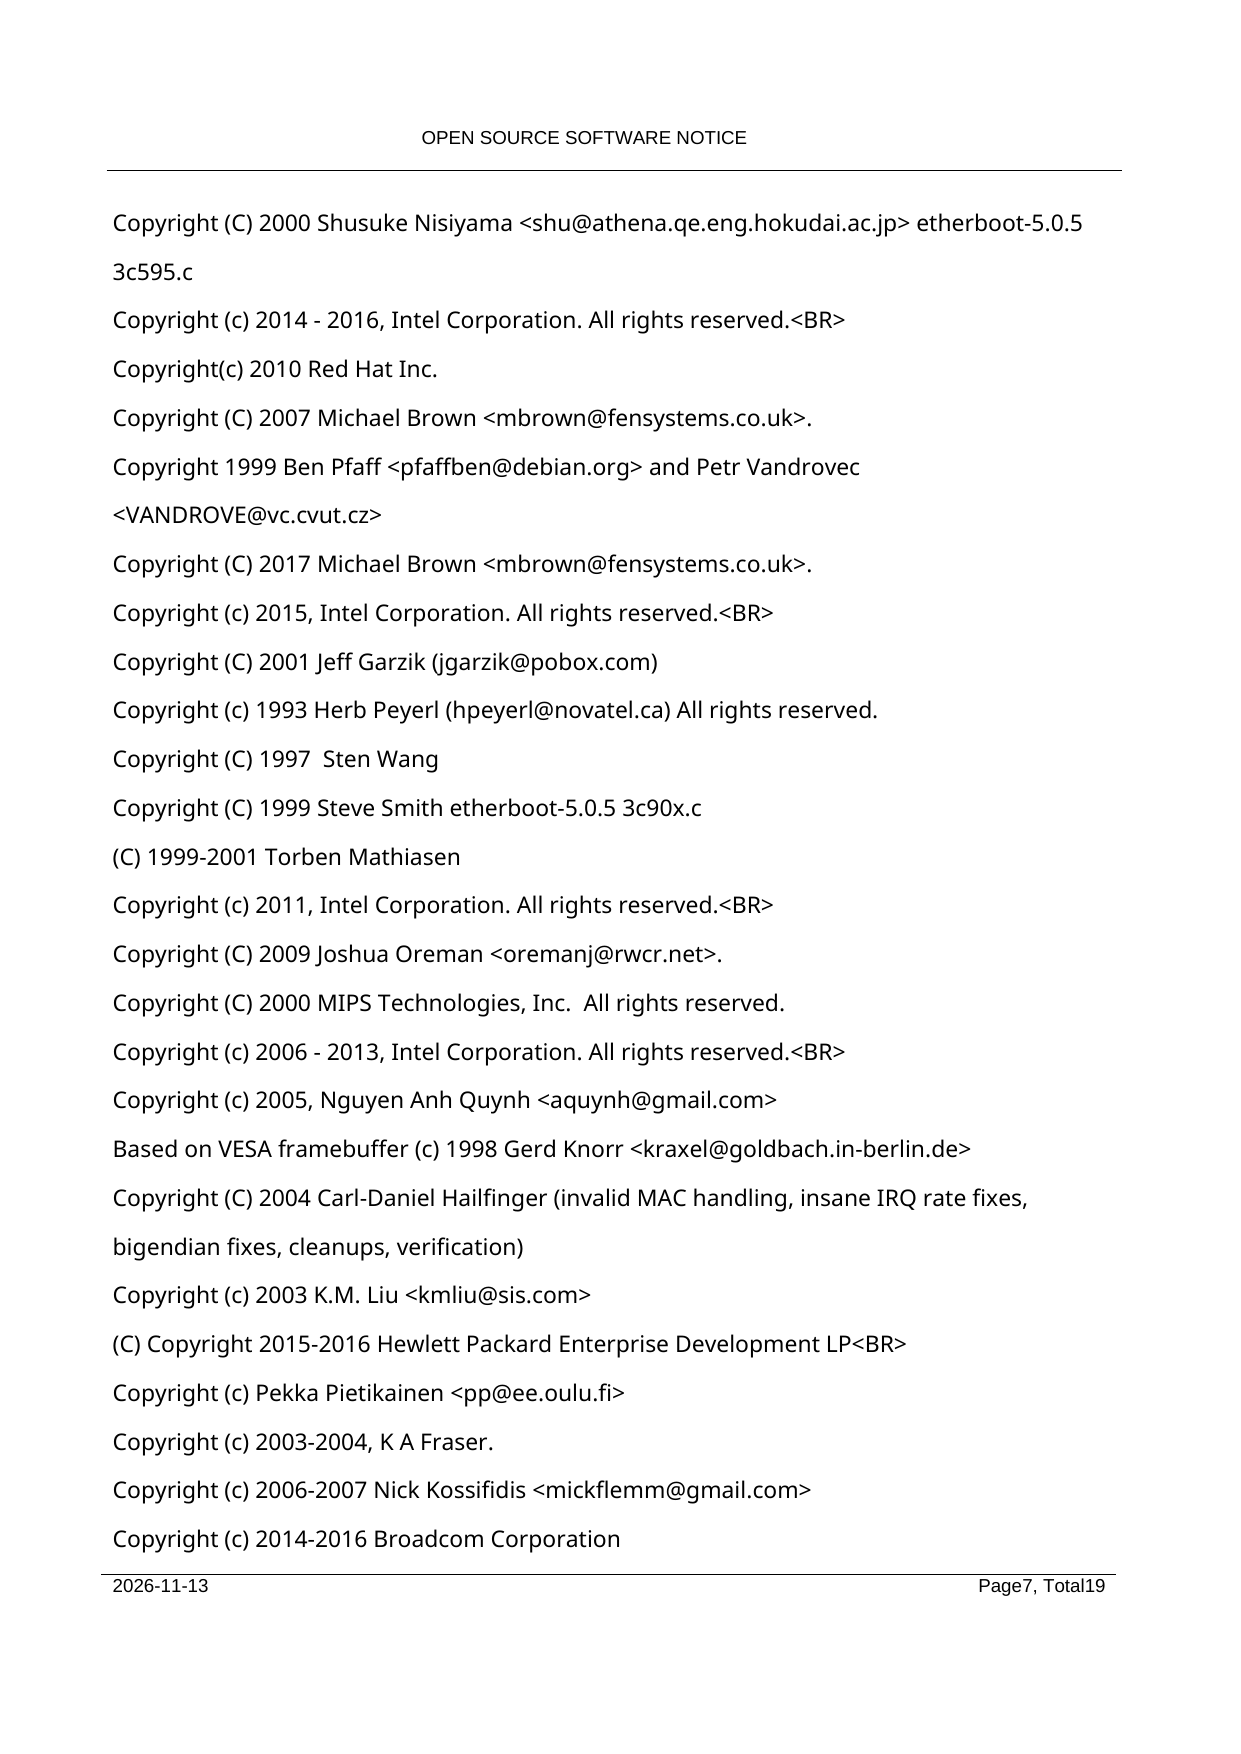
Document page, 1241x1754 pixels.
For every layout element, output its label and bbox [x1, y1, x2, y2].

text [112, 206, 1128, 1555]
